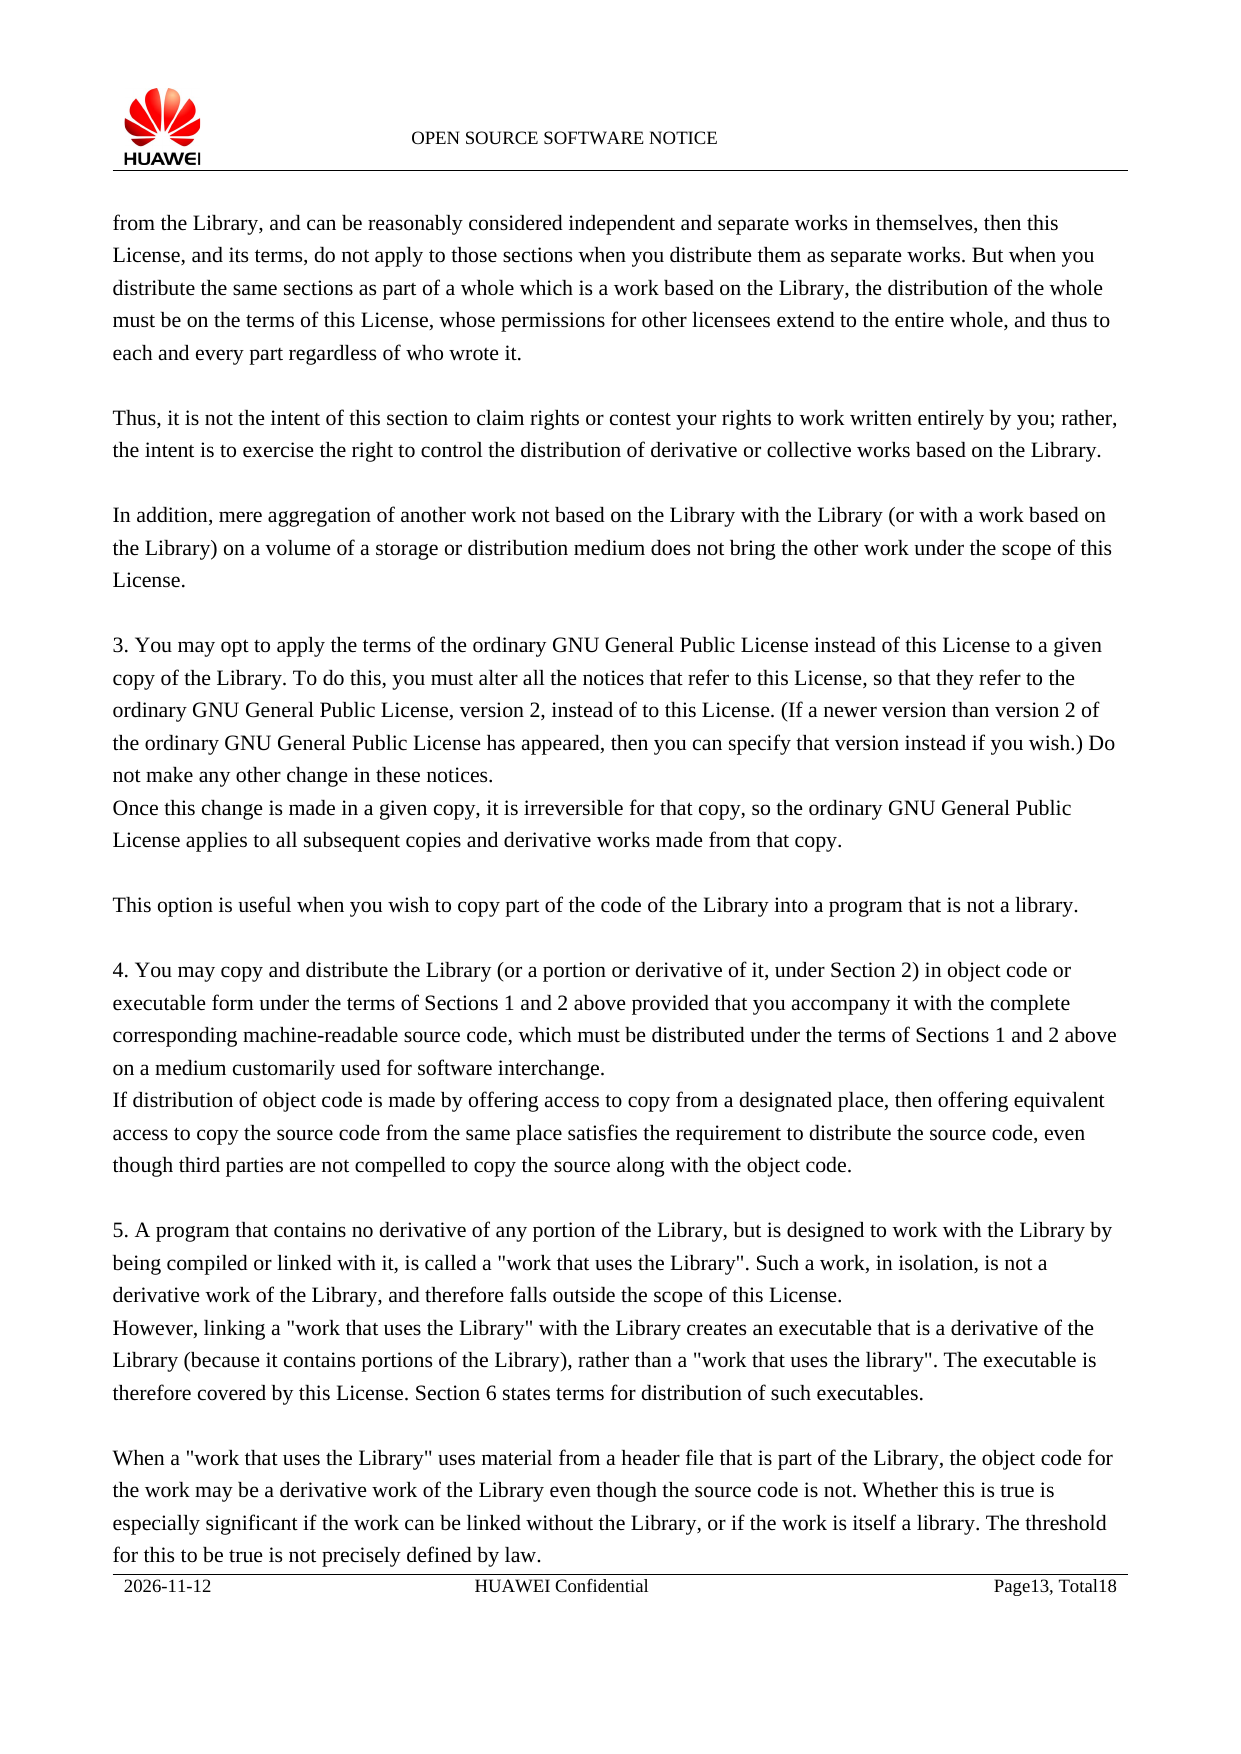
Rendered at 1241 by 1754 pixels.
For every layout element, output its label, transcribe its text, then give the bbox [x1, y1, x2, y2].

picture [124, 88, 201, 165]
